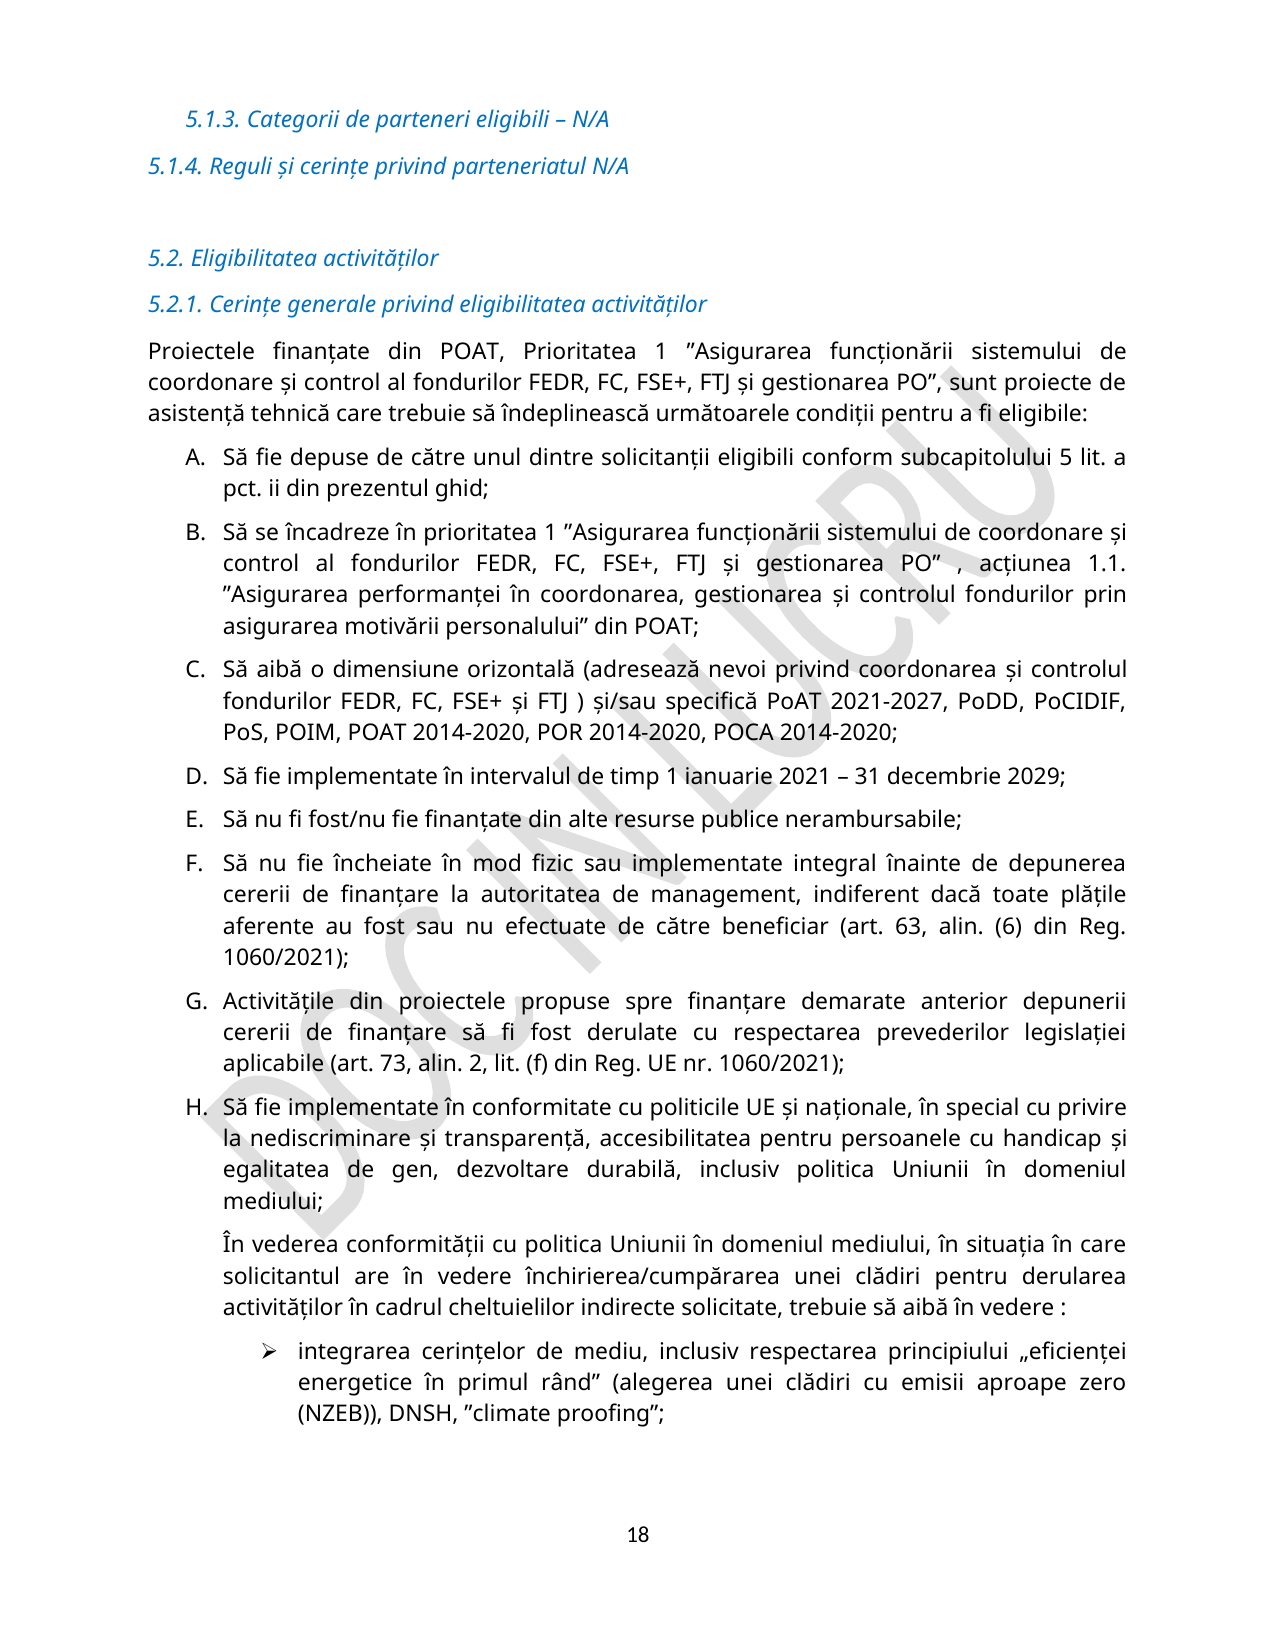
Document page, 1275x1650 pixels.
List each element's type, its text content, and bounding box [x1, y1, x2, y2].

list integrarea cerințelor de mediu, inclusiv respectarea principiului „eficienței energetice în primul rând” (alegerea unei clădiri cu emisii aproape zero (NZEB)), DNSH, ”climate proofing”; [260, 1335, 1127, 1428]
list Să se încadreze în prioritatea 1 ”Asigurarea funcționării sistemului de coordonare şi control al fondurilor FEDR, FC, FSE+, FTJ şi gestionarea PO” , acțiunea 1.1. ”Asigurarea performanței în coordonarea, gestionarea și controlul fondurilor prin asigurarea motivării personalului” din POAT; [185, 516, 1127, 641]
text În vederea conformității cu politica Uniunii în domeniul mediului, în situația în care solicitantul are în vedere închirierea/cumpărarea unei clădiri pentru derularea activităților în cadrul cheltuielilor indirecte solicitate, trebuie să aibă în vedere : [223, 1228, 1127, 1322]
list Activitățile din proiectele propuse spre finanțare demarate anterior depunerii cererii de finanțare să fi fost derulate cu respectarea prevederilor legislației aplicabile (art. 73, alin. 2, lit. (f) din Reg. UE nr. 1060/2021); [185, 985, 1127, 1078]
list Să fie implementate în intervalul de timp 1 ianuarie 2021 – 31 decembrie 2029; [185, 760, 1127, 791]
text 5.2.1. Cerințe generale privind eligibilitatea activităților [148, 288, 1127, 320]
text 5.1.4. Reguli și cerințe privind parteneriatul N/A [148, 150, 1127, 181]
text Proiectele finanțate din POAT, Prioritatea 1 ”Asigurarea funcționării sistemului de coordonare şi control al fondurilor FEDR, FC, FSE+, FTJ şi gestionarea PO”, sunt proiecte de asistență tehnică care trebuie să îndeplinească următoarele condiții pentru a fi eligibile: [148, 335, 1127, 428]
text 5.1.3. Categorii de parteneri eligibili – N/A [148, 103, 1127, 135]
list Să fie implementate în conformitate cu politicile UE şi naţionale, în special cu privire la nediscriminare și transparență, accesibilitatea pentru persoanele cu handicap și egalitatea de gen, dezvoltare durabilă, inclusiv politica Uniunii în domeniul mediului; [185, 1091, 1127, 1216]
text 5.2. Eligibilitatea activităților [148, 242, 1127, 273]
list Să aibă o dimensiune orizontală (adresează nevoi privind coordonarea și controlul fondurilor FEDR, FC, FSE+ și FTJ ) și/sau specifică PoAT 2021-2027, PoDD, PoCIDIF, PoS, POIM, POAT 2014-2020, POR 2014-2020, POCA 2014-2020; [185, 653, 1127, 747]
list Să nu fie încheiate în mod fizic sau implementate integral înainte de depunerea cererii de finanțare la autoritatea de management, indiferent dacă toate plățile aferente au fost sau nu efectuate de către beneficiar (art. 63, alin. (6) din Reg. 1060/2021); [185, 847, 1127, 972]
list Să nu fi fost/nu fie finanţate din alte resurse publice nerambursabile; [185, 803, 1127, 835]
list Să fie depuse de către unul dintre solicitanții eligibili conform subcapitolului 5 lit. a pct. ii din prezentul ghid; [185, 441, 1127, 503]
